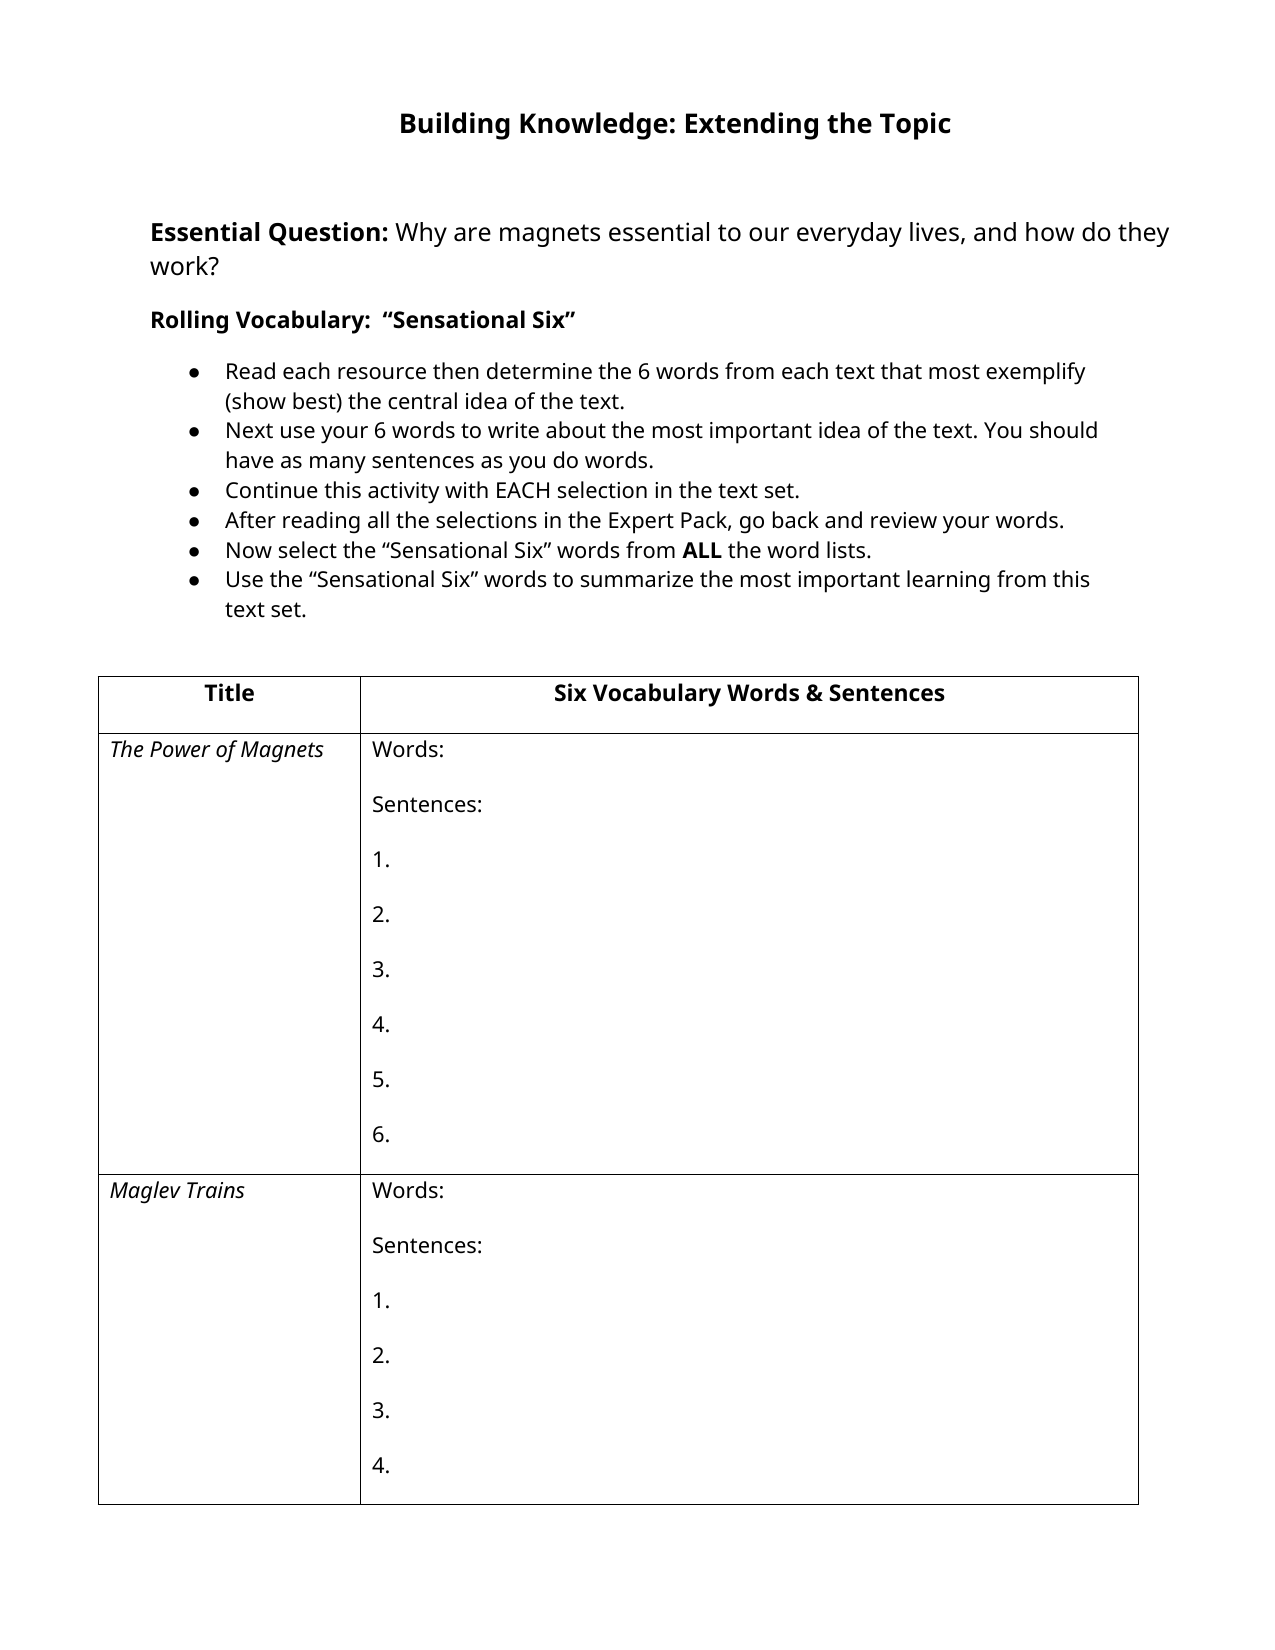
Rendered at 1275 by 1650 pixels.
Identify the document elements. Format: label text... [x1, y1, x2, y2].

list Read each resource then determine the 6 words from each text that most exemplify (show best) the central idea of the text. [187, 356, 1125, 415]
table_cell Maglev Trains [99, 1175, 360, 1504]
list Now select the “Sensational Six” words from ALL the word lists. [187, 534, 1125, 564]
list Use the “Sensational Six” words to summarize the most important learning from this text set. [187, 564, 1125, 624]
table_cell Words: Sentences: 1. 2. 3. 4. 5. 6. [361, 734, 1138, 1173]
list Continue this activity with EACH selection in the text set. [187, 475, 1125, 505]
table_header Title [99, 677, 360, 733]
text Essential Question: Why are magnets essential to our everyday lives, and how do they work? [150, 215, 1200, 283]
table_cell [361, 1175, 1138, 1504]
table_header Six Vocabulary Words & Sentences [361, 677, 1138, 733]
text Rolling Vocabulary: “Sensational Six” [150, 304, 1125, 335]
table_cell The Power of Magnets [99, 734, 360, 1173]
text Building Knowledge: Extending the Topic [150, 105, 1200, 142]
list Next use your 6 words to write about the most important idea of the text. You should have as many sentences as you do words. [187, 415, 1125, 475]
list After reading all the selections in the Expert Pack, go back and review your words. [187, 505, 1125, 534]
